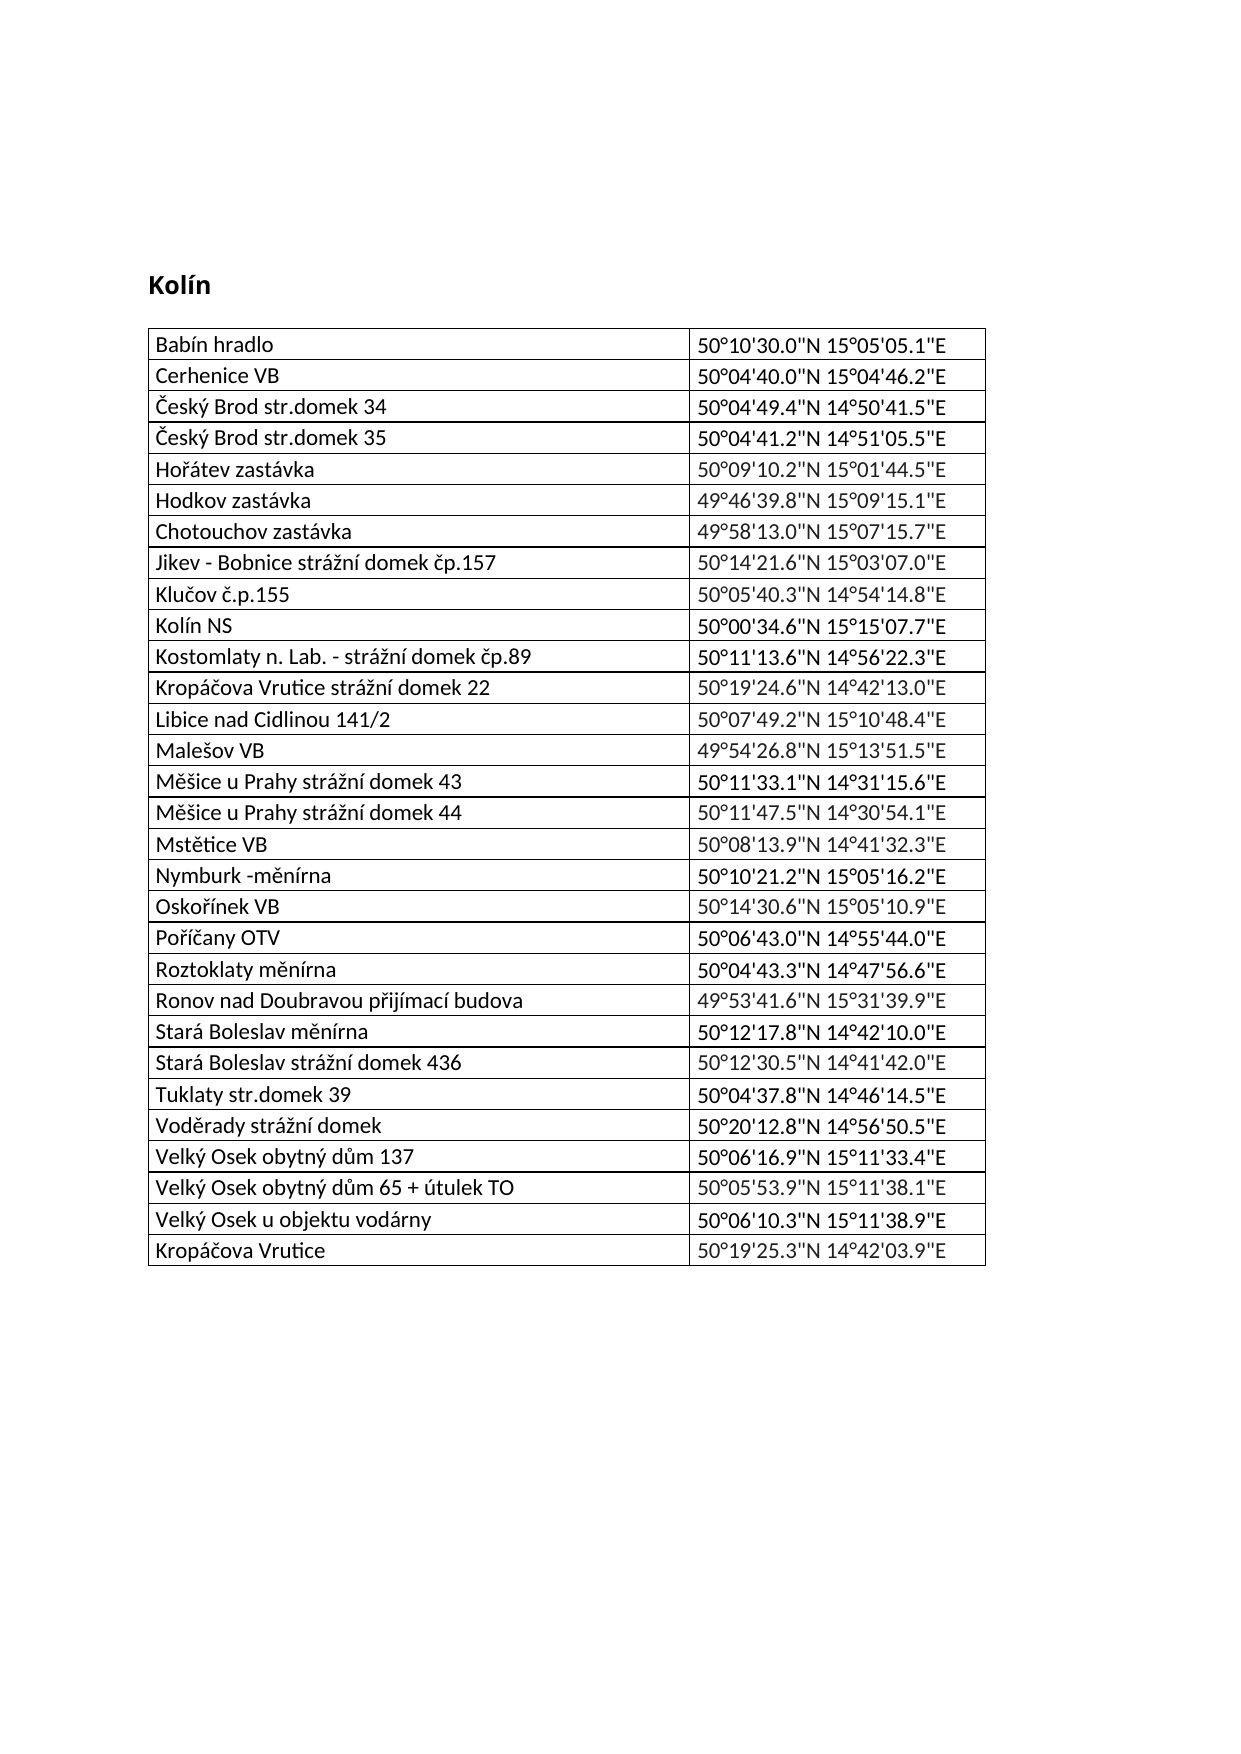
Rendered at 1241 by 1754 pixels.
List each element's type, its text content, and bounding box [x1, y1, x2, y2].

table_cell 50°08'13.9"N 14°41'32.3"E [690, 829, 985, 859]
table_cell 50°14'21.6"N 15°03'07.0"E [690, 548, 985, 578]
table_cell Mstětice VB [149, 829, 689, 859]
table_cell Libice nad Cidlinou 141/2 [149, 704, 689, 734]
table_cell Malešov VB [149, 735, 689, 765]
table_header Babín hradlo [149, 329, 689, 359]
table_cell 49°58'13.0"N 15°07'15.7"E [690, 516, 985, 546]
table_cell Chotouchov zastávka [149, 516, 689, 546]
table_cell Jikev - Bobnice strážní domek čp.157 [149, 548, 689, 578]
table_cell Poříčany OTV [149, 923, 689, 953]
table_cell Stará Boleslav měnírna [149, 1016, 689, 1046]
table_cell 50°12'17.8"N 14°42'10.0"E [690, 1016, 985, 1046]
table_cell 50°05'40.3"N 14°54'14.8"E [690, 579, 985, 609]
table_cell Kostomlaty n. Lab. - strážní domek čp.89 [149, 641, 689, 671]
table_cell 50°04'49.4"N 14°50'41.5"E [690, 391, 985, 421]
table_cell 50°00'34.6"N 15°15'07.7"E [690, 610, 985, 640]
table_cell Nymburk -měnírna [149, 860, 689, 890]
table_cell 49°54'26.8"N 15°13'51.5"E [690, 735, 985, 765]
table_cell 50°11'13.6"N 14°56'22.3"E [690, 641, 985, 671]
table_cell Kropáčova Vrutice strážní domek 22 [149, 673, 689, 703]
table_cell Velký Osek obytný dům 65 + útulek TO [149, 1173, 689, 1203]
table_cell Oskořínek VB [149, 891, 689, 921]
table_cell 50°20'12.8"N 14°56'50.5"E [690, 1110, 985, 1140]
table_cell Český Brod str.domek 34 [149, 391, 689, 421]
table_cell 50°06'10.3"N 15°11'38.9"E [690, 1204, 985, 1234]
text Kolín [148, 268, 1093, 302]
table_cell 50°09'10.2"N 15°01'44.5"E [690, 454, 985, 484]
table_cell Tuklaty str.domek 39 [149, 1079, 689, 1109]
table_cell Měšice u Prahy strážní domek 43 [149, 766, 689, 796]
table_cell Český Brod str.domek 35 [149, 423, 689, 453]
table_cell 50°04'43.3"N 14°47'56.6"E [690, 954, 985, 984]
table_cell 50°12'30.5"N 14°41'42.0"E [690, 1048, 985, 1078]
table_cell Kropáčova Vrutice [149, 1235, 689, 1265]
table_cell Měšice u Prahy strážní domek 44 [149, 798, 689, 828]
table_cell Hořátev zastávka [149, 454, 689, 484]
table_header 50°10'30.0"N 15°05'05.1"E [690, 329, 985, 359]
table_cell 50°06'16.9"N 15°11'33.4"E [690, 1141, 985, 1171]
table_cell Ronov nad Doubravou přijímací budova [149, 985, 689, 1015]
table_cell 49°46'39.8"N 15°09'15.1"E [690, 485, 985, 515]
table_cell Roztoklaty měnírna [149, 954, 689, 984]
table_cell Velký Osek u objektu vodárny [149, 1204, 689, 1234]
table_cell 50°07'49.2"N 15°10'48.4"E [690, 704, 985, 734]
table_cell 50°14'30.6"N 15°05'10.9"E [690, 891, 985, 921]
table_cell 50°04'41.2"N 14°51'05.5"E [690, 423, 985, 453]
table_cell 50°04'40.0"N 15°04'46.2"E [690, 360, 985, 390]
table_cell 50°19'25.3"N 14°42'03.9"E [690, 1235, 985, 1265]
table_cell 50°06'43.0"N 14°55'44.0"E [690, 923, 985, 953]
table_cell 50°11'47.5"N 14°30'54.1"E [690, 798, 985, 828]
table_cell Cerhenice VB [149, 360, 689, 390]
table_cell Stará Boleslav strážní domek 436 [149, 1048, 689, 1078]
table_cell 50°19'24.6"N 14°42'13.0"E [690, 673, 985, 703]
table_cell 49°53'41.6"N 15°31'39.9"E [690, 985, 985, 1015]
table_cell Hodkov zastávka [149, 485, 689, 515]
table_cell 50°04'37.8"N 14°46'14.5"E [690, 1079, 985, 1109]
table_cell Klučov č.p.155 [149, 579, 689, 609]
table_cell Voděrady strážní domek [149, 1110, 689, 1140]
table_cell Velký Osek obytný dům 137 [149, 1141, 689, 1171]
table_cell Kolín NS [149, 610, 689, 640]
table_cell 50°11'33.1"N 14°31'15.6"E [690, 766, 985, 796]
table_cell 50°05'53.9"N 15°11'38.1"E [690, 1173, 985, 1203]
table_cell 50°10'21.2"N 15°05'16.2"E [690, 860, 985, 890]
